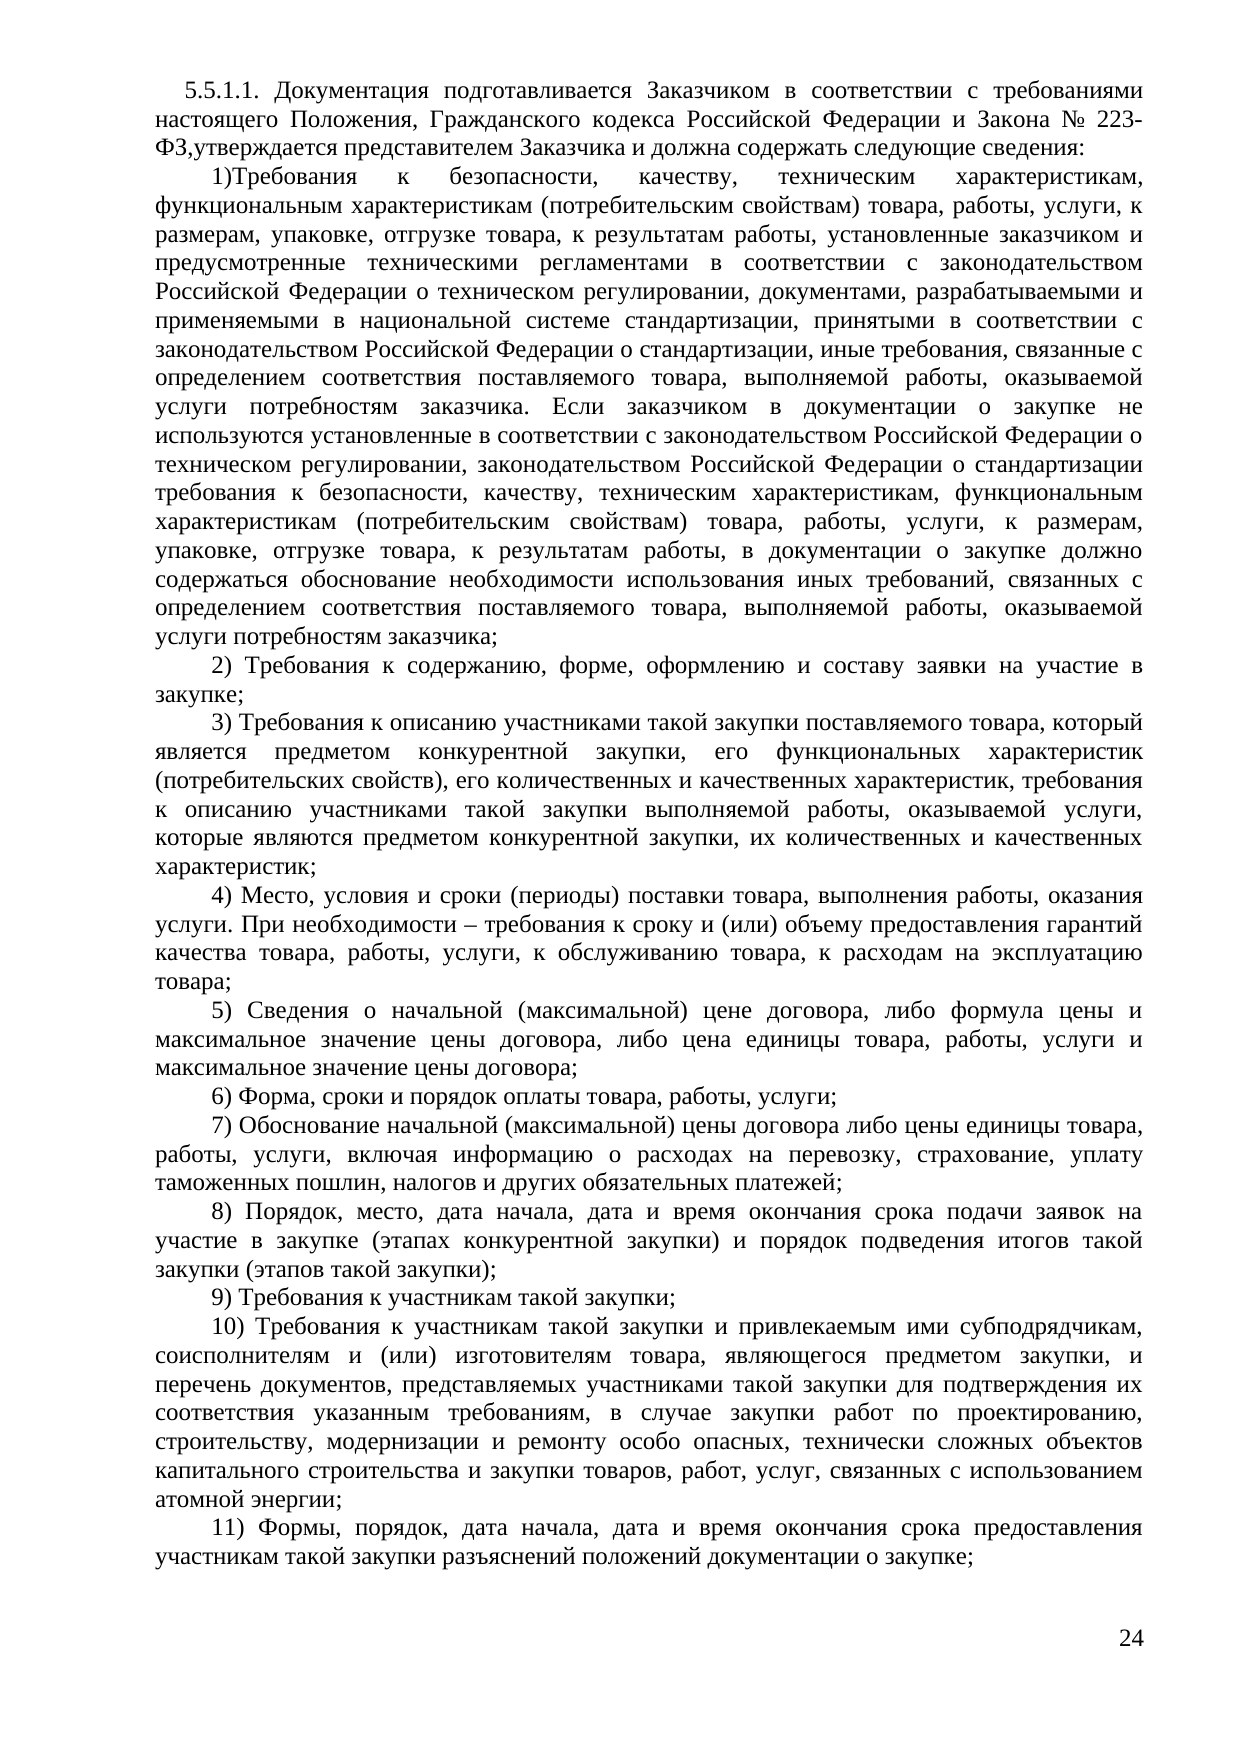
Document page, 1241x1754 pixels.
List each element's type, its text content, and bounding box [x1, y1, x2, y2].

text 9) Требования к участникам такой закупки; [155, 1282, 1144, 1311]
text 3) Требования к описанию участниками такой закупки поставляемого товара, который является предметом конкурентной закупки, его функциональных характеристик (потребительских свойств), его количественных и качественных характеристик, требования к описанию участниками такой закупки выполняемой работы, оказываемой услуги, которые являются предметом конкурентной закупки, их количественных и качественных характеристик; [155, 707, 1144, 880]
text 8) Порядок, место, дата начала, дата и время окончания срока подачи заявок на участие в закупке (этапах конкурентной закупки) и порядок подведения итогов такой закупки (этапов такой закупки); [155, 1196, 1144, 1282]
text 10) Требования к участникам такой закупки и привлекаемым ими субподрядчикам, соисполнителям и (или) изготовителям товара, являющегося предметом закупки, и перечень документов, представляемых участниками такой закупки для подтверждения их соответствия указанным требованиям, в случае закупки работ по проектированию, строительству, модернизации и ремонту особо опасных, технически сложных объектов капитального строительства и закупки товаров, работ, услуг, связанных с использованием атомной энергии; [155, 1311, 1144, 1512]
text 7) Обоснование начальной (максимальной) цены договора либо цены единицы товара, работы, услуги, включая информацию о расходах на перевозку, страхование, уплату таможенных пошлин, налогов и других обязательных платежей; [155, 1110, 1144, 1196]
text 6) Форма, сроки и порядок оплаты товара, работы, услуги; [155, 1081, 1144, 1110]
text 5.5.1.1. Документация подготавливается Заказчиком в соответствии с требованиями настоящего Положения, Гражданского кодекса Российской Федерации и Закона № 223-ФЗ,утверждается представителем Заказчика и должна содержать следующие сведения: [155, 75, 1144, 161]
text 4) Место, условия и сроки (периоды) поставки товара, выполнения работы, оказания услуги. При необходимости – требования к сроку и (или) объему предоставления гарантий качества товара, работы, услуги, к обслуживанию товара, к расходам на эксплуатацию товара; [155, 880, 1144, 995]
text 1)Требования к безопасности, качеству, техническим характеристикам, функциональным характеристикам (потребительским свойствам) товара, работы, услуги, к размерам, упаковке, отгрузке товара, к результатам работы, установленные заказчиком и предусмотренные техническими регламентами в соответствии с законодательством Российской Федерации о техническом регулировании, документами, разрабатываемыми и применяемыми в национальной системе стандартизации, принятыми в соответствии с законодательством Российской Федерации о стандартизации, иные требования, связанные с определением соответствия поставляемого товара, выполняемой работы, оказываемой услуги потребностям заказчика. Если заказчиком в документации о закупке не используются установленные в соответствии с законодательством Российской Федерации о техническом регулировании, законодательством Российской Федерации о стандартизации требования к безопасности, качеству, техническим характеристикам, функциональным характеристикам (потребительским свойствам) товара, работы, услуги, к размерам, упаковке, отгрузке товара, к результатам работы, в документации о закупке должно содержаться обоснование необходимости использования иных требований, связанных с определением соответствия поставляемого товара, выполняемой работы, оказываемой услуги потребностям заказчика; [155, 161, 1144, 650]
text 2) Требования к содержанию, форме, оформлению и составу заявки на участие в закупке; [155, 650, 1144, 707]
text 11) Формы, порядок, дата начала, дата и время окончания срока предоставления участникам такой закупки разъяснений положений документации о закупке; [155, 1512, 1144, 1570]
text 5) Сведения о начальной (максимальной) цене договора, либо формула цены и максимальное значение цены договора, либо цена единицы товара, работы, услуги и максимальное значение цены договора; [155, 995, 1144, 1081]
